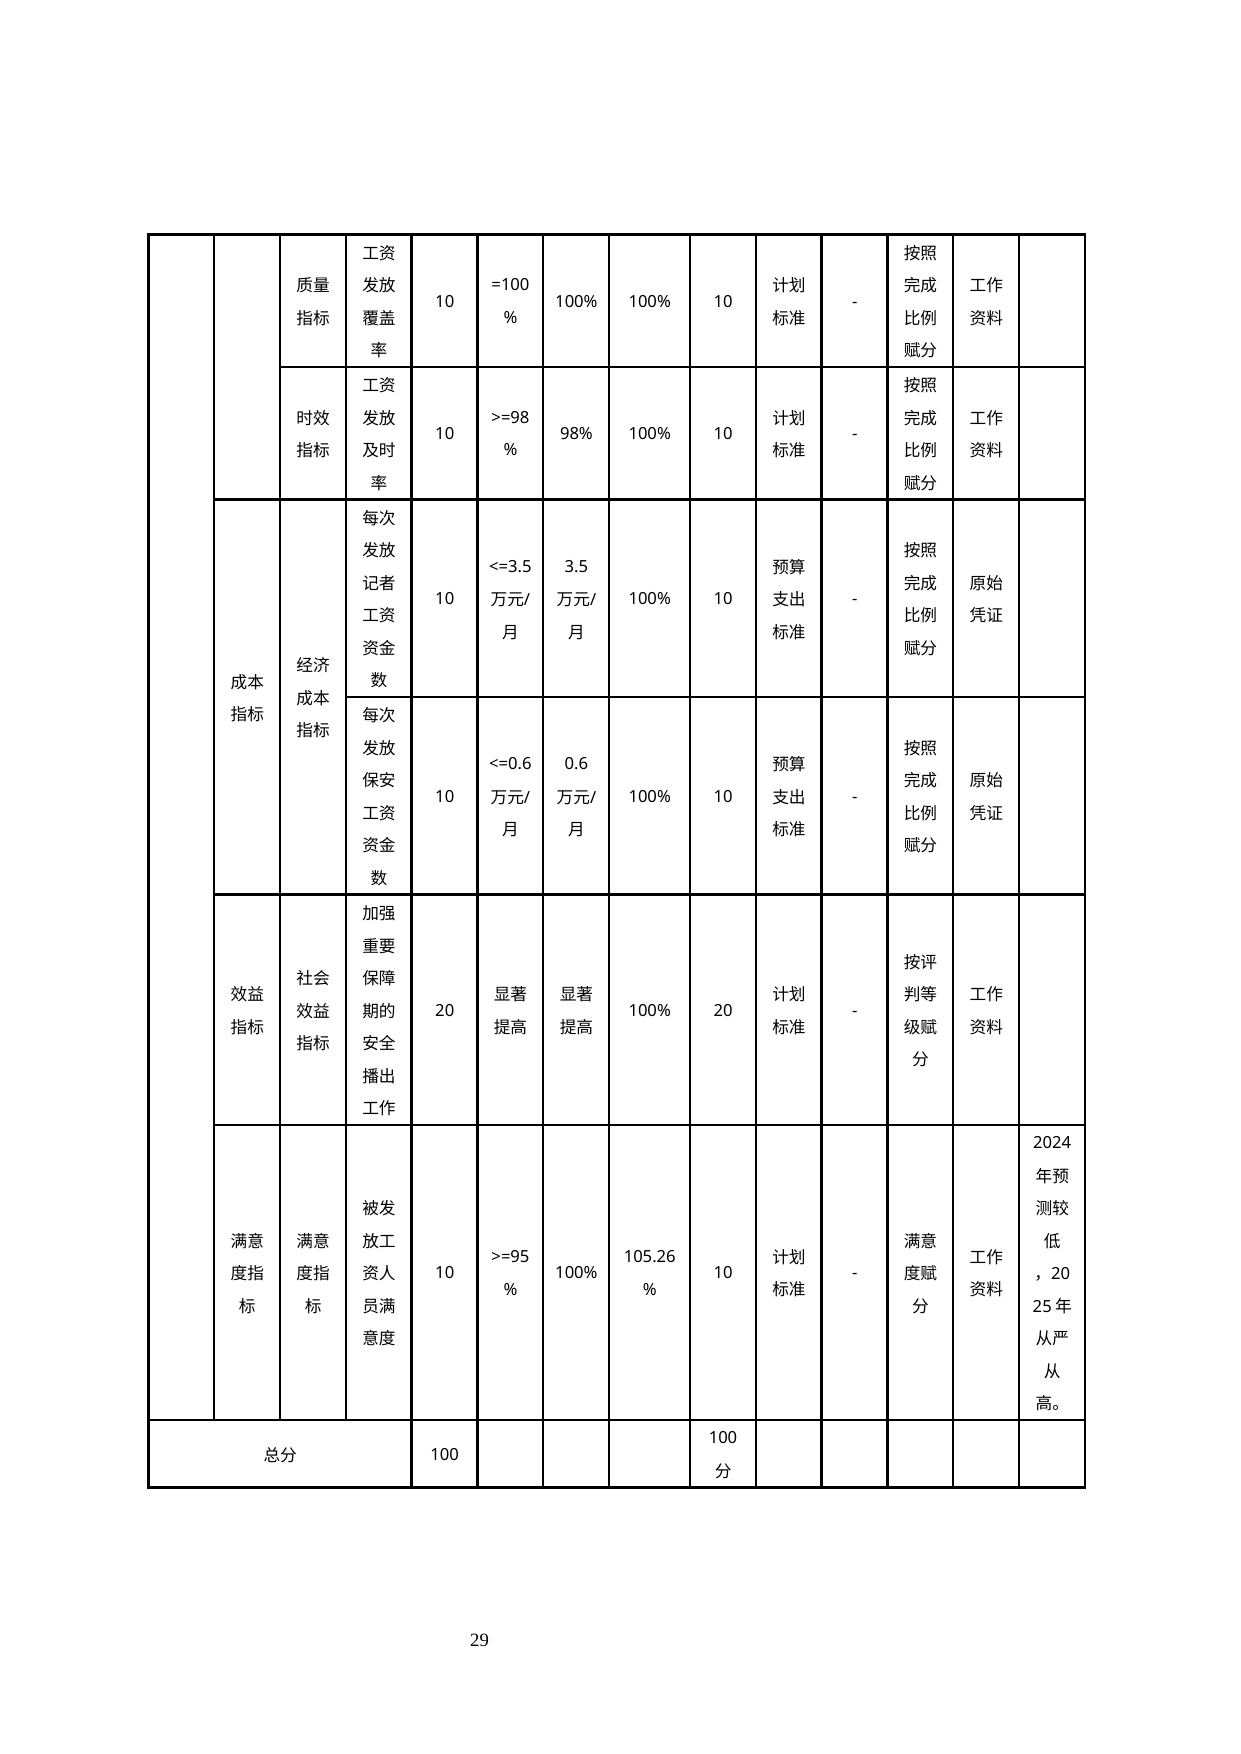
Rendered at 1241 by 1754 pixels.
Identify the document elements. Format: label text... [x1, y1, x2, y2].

table_cell 效益指标 [215, 896, 279, 1123]
table_cell - [823, 236, 886, 366]
table_cell 98% [544, 368, 608, 498]
table_cell 原始凭证 [954, 501, 1018, 696]
table_cell 成本指标 [215, 501, 279, 893]
table_cell [757, 1421, 820, 1486]
table_cell - [823, 896, 886, 1123]
table_cell 工作资料 [954, 896, 1018, 1123]
table_cell [544, 1421, 608, 1486]
table_cell 总分 [150, 1421, 410, 1486]
table_cell >=98% [479, 368, 542, 498]
table_cell 按照完成比例赋分 [889, 501, 952, 696]
table_cell [889, 1421, 952, 1486]
table_cell 时效指标 [281, 368, 345, 498]
table_cell 计划标准 [757, 368, 820, 498]
table_cell 质量指标 [281, 236, 345, 366]
table_cell 经济成本指标 [281, 501, 345, 893]
table_cell [1020, 896, 1084, 1123]
table_cell 10 [691, 368, 755, 498]
table_cell 10 [413, 236, 476, 366]
table_cell 满意度赋分 [889, 1126, 952, 1418]
table_cell 按照完成比例赋分 [889, 368, 952, 498]
table_cell 3.5万元/月 [544, 501, 608, 696]
table_cell 原始凭证 [954, 698, 1018, 893]
table_cell 加强重要保障期的安全播出工作 [347, 896, 410, 1123]
table_cell 100% [610, 368, 689, 498]
table_cell 工资发放及时率 [347, 368, 410, 498]
table_cell 工资发放覆盖率 [347, 236, 410, 366]
table_cell [610, 1421, 689, 1486]
table_cell 显著提高 [544, 896, 608, 1123]
table_cell 满意度指标 [281, 1126, 345, 1418]
table_cell 100% [610, 501, 689, 696]
table_cell 工作资料 [954, 1126, 1018, 1418]
table_cell [1020, 1421, 1084, 1486]
table_cell 10 [413, 501, 476, 696]
table_cell 0.6万元/月 [544, 698, 608, 893]
table_cell [479, 1421, 542, 1486]
table_cell 10 [691, 501, 755, 696]
table_cell 按照完成比例赋分 [889, 236, 952, 366]
table_cell - [823, 698, 886, 893]
table_cell 计划标准 [757, 1126, 820, 1418]
table_cell 显著提高 [479, 896, 542, 1123]
table_cell 10 [691, 698, 755, 893]
table_cell [954, 1421, 1018, 1486]
table_cell <=0.6万元/月 [479, 698, 542, 893]
table_cell 100% [610, 698, 689, 893]
table_cell - [823, 1126, 886, 1418]
table_cell 社会效益指标 [281, 896, 345, 1123]
table_cell 预算支出标准 [757, 698, 820, 893]
table_cell 100% [544, 236, 608, 366]
table_cell 工作资料 [954, 236, 1018, 366]
table_cell 100% [544, 1126, 608, 1418]
table_cell 10 [413, 368, 476, 498]
table_cell [1020, 236, 1084, 366]
table_cell 10 [691, 236, 755, 366]
table_cell 计划标准 [757, 236, 820, 366]
table_cell 2024年预测较低，2025年从严从高。 [1020, 1126, 1084, 1418]
table_cell [1020, 501, 1084, 696]
table_cell 100 [413, 1421, 476, 1486]
table_cell 20 [691, 896, 755, 1123]
table_cell 100分 [691, 1421, 755, 1486]
table_cell 被发放工资人员满意度 [347, 1126, 410, 1418]
table_cell 20 [413, 896, 476, 1123]
table_cell 计划标准 [757, 896, 820, 1123]
table_cell [1020, 368, 1084, 498]
table_cell 100% [610, 896, 689, 1123]
table_cell [1020, 698, 1084, 893]
table_cell 每次发放记者工资资金数 [347, 501, 410, 696]
table_cell [823, 1421, 886, 1486]
table_cell - [823, 368, 886, 498]
table_cell 预算支出标准 [757, 501, 820, 696]
table_cell 10 [413, 1126, 476, 1418]
table_cell 100% [610, 236, 689, 366]
table_cell 每次发放保安工资资金数 [347, 698, 410, 893]
table_cell 10 [691, 1126, 755, 1418]
table_cell 105.26% [610, 1126, 689, 1418]
table_cell - [823, 501, 886, 696]
table_cell =100% [479, 236, 542, 366]
table_cell 满意度指标 [215, 1126, 279, 1418]
table_cell 10 [413, 698, 476, 893]
table_cell 工作资料 [954, 368, 1018, 498]
table_cell <=3.5万元/月 [479, 501, 542, 696]
table_cell >=95% [479, 1126, 542, 1418]
table_cell 按评判等级赋分 [889, 896, 952, 1123]
table_cell 按照完成比例赋分 [889, 698, 952, 893]
